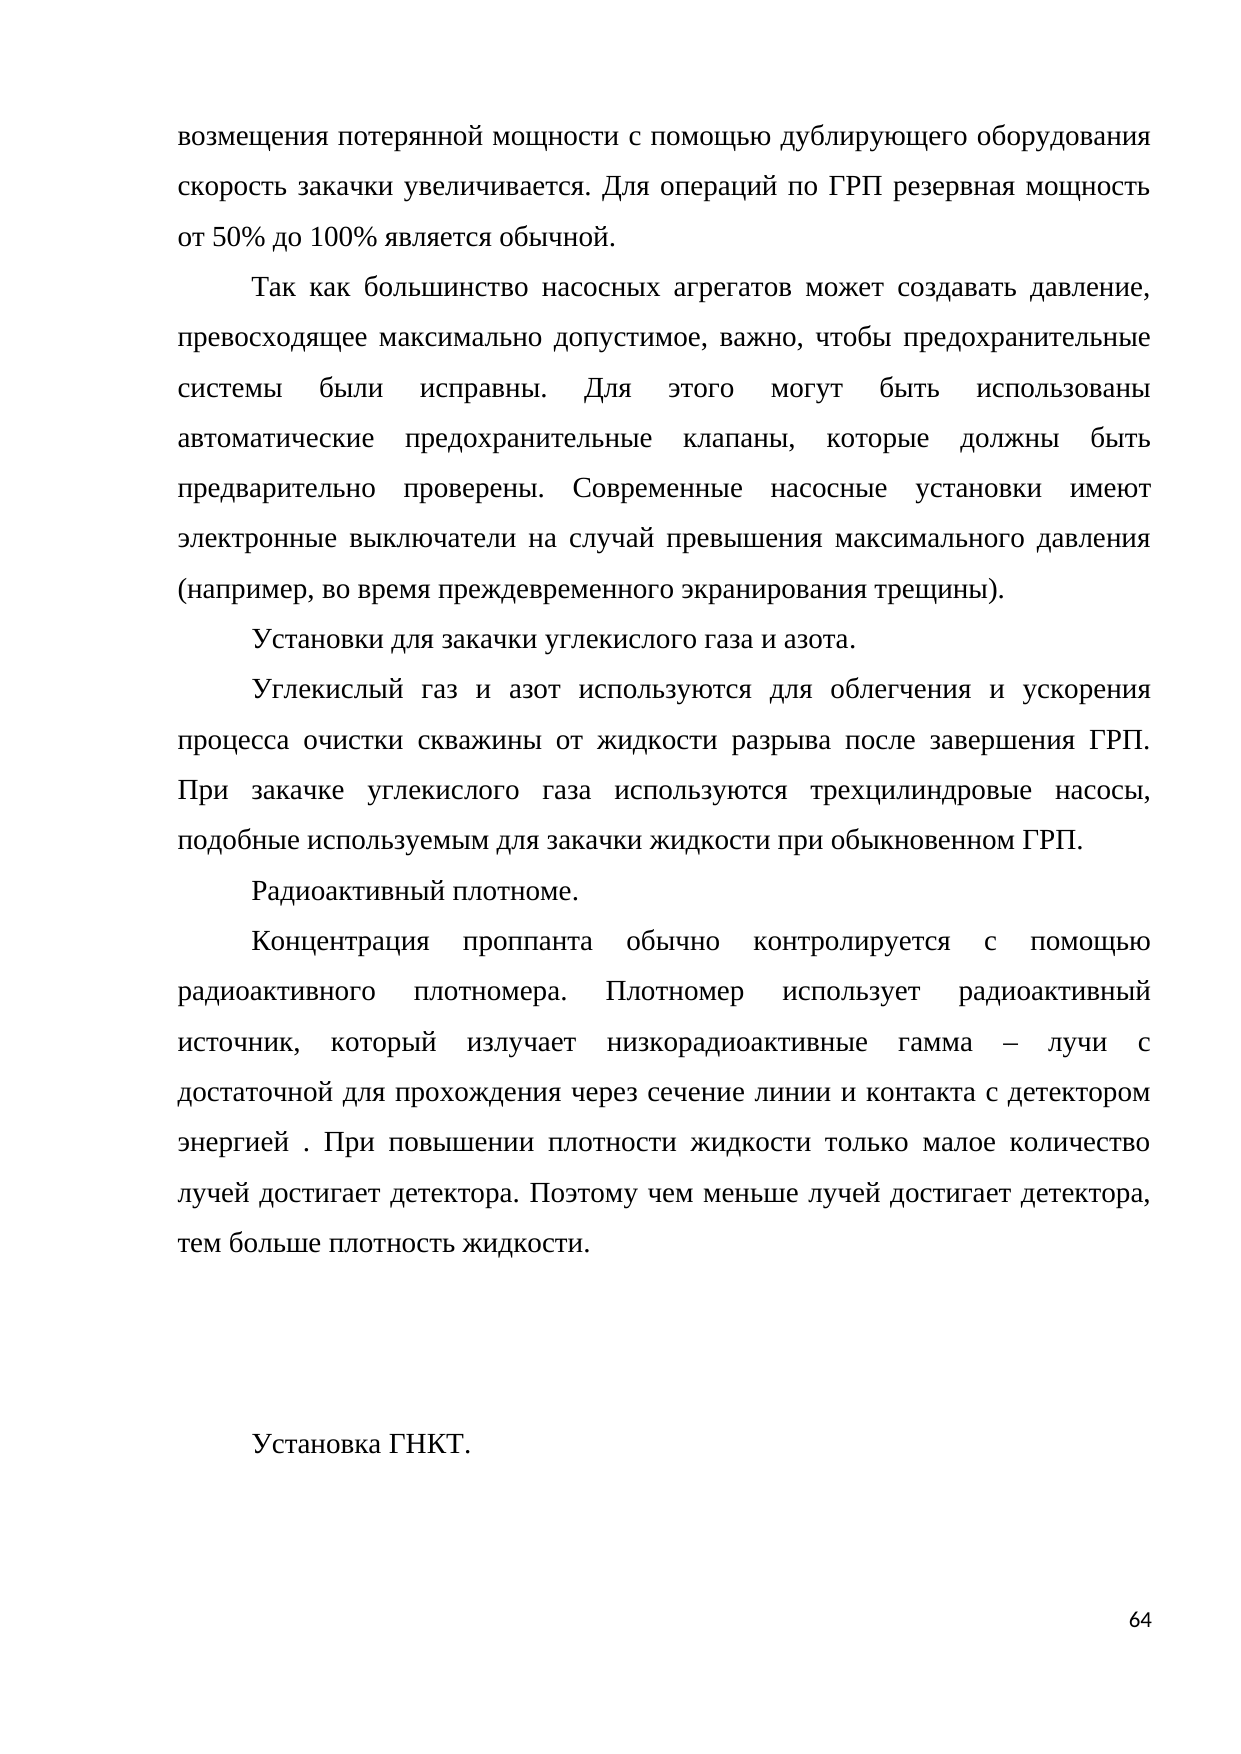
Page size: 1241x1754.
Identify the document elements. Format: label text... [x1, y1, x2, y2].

text Углекислый газ и азот используются для облегчения и ускорения процесса очистки скважины от жидкости разрыва после завершения ГРП. При закачке углекислого газа используются трехцилиндровые насосы, подобные используемым для закачки жидкости при обыкновенном ГРП. [177, 672, 1152, 856]
text Установка ГНКТ. [177, 1426, 1152, 1460]
text Установки для закачки углекислого газа и азота. [177, 621, 1152, 655]
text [177, 118, 1152, 252]
text Так как большинство насосных агрегатов может создавать давление, превосходящее максимально допустимое, важно, чтобы предохранительные системы были исправны. Для этого могут быть использованы автоматические предохранительные клапаны, которые должны быть предварительно проверены. Современные насосные установки имеют электронные выключатели на случай превышения максимального давления (например, во время преждевременного экранирования трещины). [177, 269, 1152, 604]
text Концентрация проппанта обычно контролируется с помощью радиоактивного плотномера. Плотномер использует радиоактивный источник, который излучает низкорадиоактивные гамма – лучи с достаточной для прохождения через сечение линии и контакта с детектором энергией . При повышении плотности жидкости только малое количество лучей достигает детектора. Поэтому чем меньше лучей достигает детектора, тем больше плотность жидкости. [177, 923, 1152, 1258]
text Радиоактивный плотноме. [177, 873, 1152, 906]
